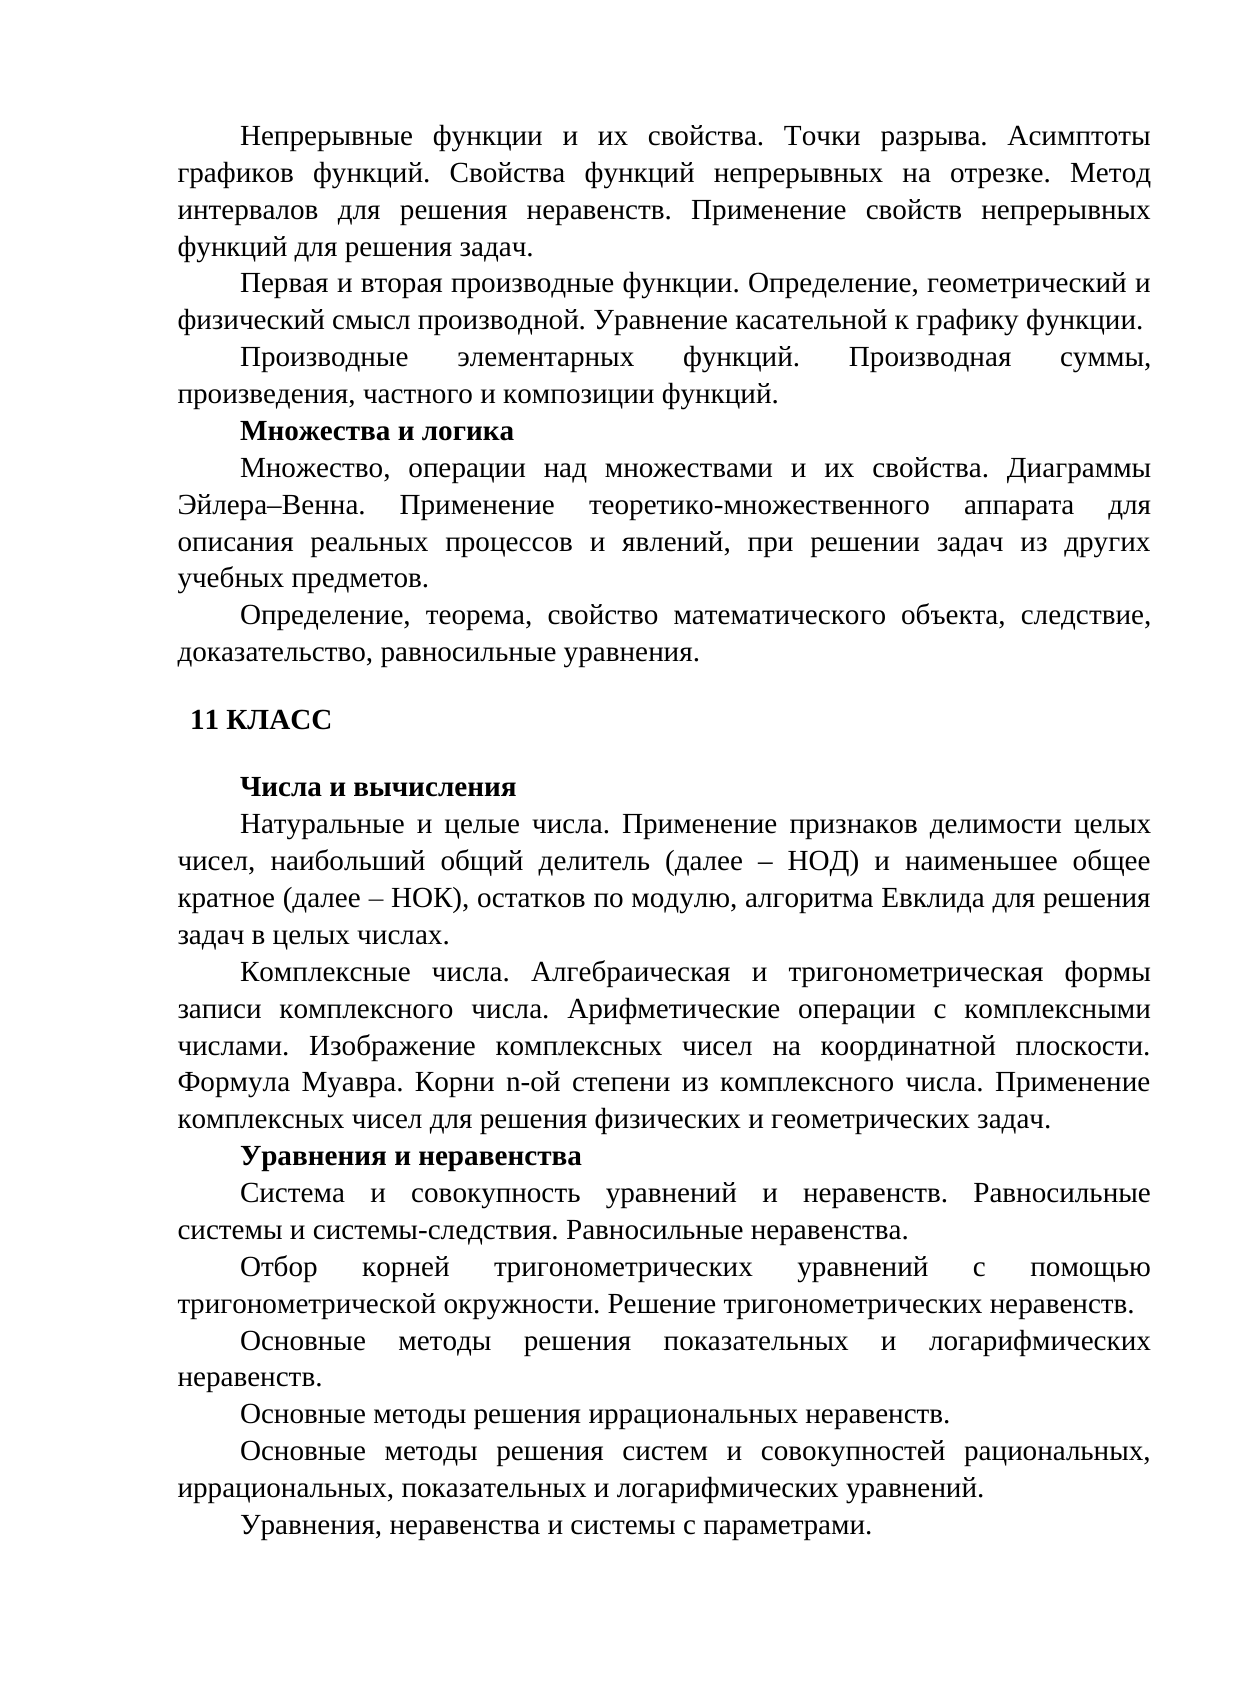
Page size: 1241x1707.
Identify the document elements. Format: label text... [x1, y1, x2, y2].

text Основные методы решения показательных и логарифмических неравенств. [177, 1323, 1152, 1393]
text Множества и логика [177, 413, 1152, 447]
text Отбор корней тригонометрических уравнений с помощью тригонометрической окружности. Решение тригонометрических неравенств. [177, 1249, 1152, 1319]
text 11 КЛАСС [190, 702, 1152, 736]
text Числа и вычисления [177, 769, 1152, 803]
text Производные элементарных функций. Производная суммы, произведения, частного и композиции функций. [177, 339, 1152, 410]
text Первая и вторая производные функции. Определение, геометрический и физический смысл производной. Уравнение касательной к графику функции. [177, 266, 1152, 336]
text Основные методы решения иррациональных неравенств. [177, 1396, 1152, 1430]
text Натуральные и целые числа. Применение признаков делимости целых чисел, наибольший общий делитель (далее – НОД) и наименьшее общее кратное (далее – НОК), остатков по модулю, алгоритма Евклида для решения задач в целых числах. [177, 806, 1152, 951]
text Система и совокупность уравнений и неравенств. Равносильные системы и системы-следствия. Равносильные неравенства. [177, 1175, 1152, 1246]
text Уравнения и неравенства [177, 1138, 1152, 1172]
text Непрерывные функции и их свойства. Точки разрыва. Асимптоты графиков функций. Свойства функций непрерывных на отрезке. Метод интервалов для решения неравенств. Применение свойств непрерывных функций для решения задач. [177, 118, 1152, 262]
text Комплексные числа. Алгебраическая и тригонометрическая формы записи комплексного числа. Арифметические операции с комплексными числами. Изображение комплексных чисел на координатной плоскости. Формула Муавра. Корни n-ой степени из комплексного числа. Применение комплексных чисел для решения физических и геометрических задач. [177, 954, 1152, 1135]
text Уравнения, неравенства и системы с параметрами. [177, 1507, 1152, 1541]
text Множество, операции над множествами и их свойства. Диаграммы Эйлера–Венна. Применение теоретико-множественного аппарата для описания реальных процессов и явлений, при решении задач из других учебных предметов. [177, 450, 1152, 594]
text Определение, теорема, свойство математического объекта, следствие, доказательство, равносильные уравнения. [177, 597, 1152, 668]
text Основные методы решения систем и совокупностей рациональных, иррациональных, показательных и логарифмических уравнений. [177, 1433, 1152, 1504]
